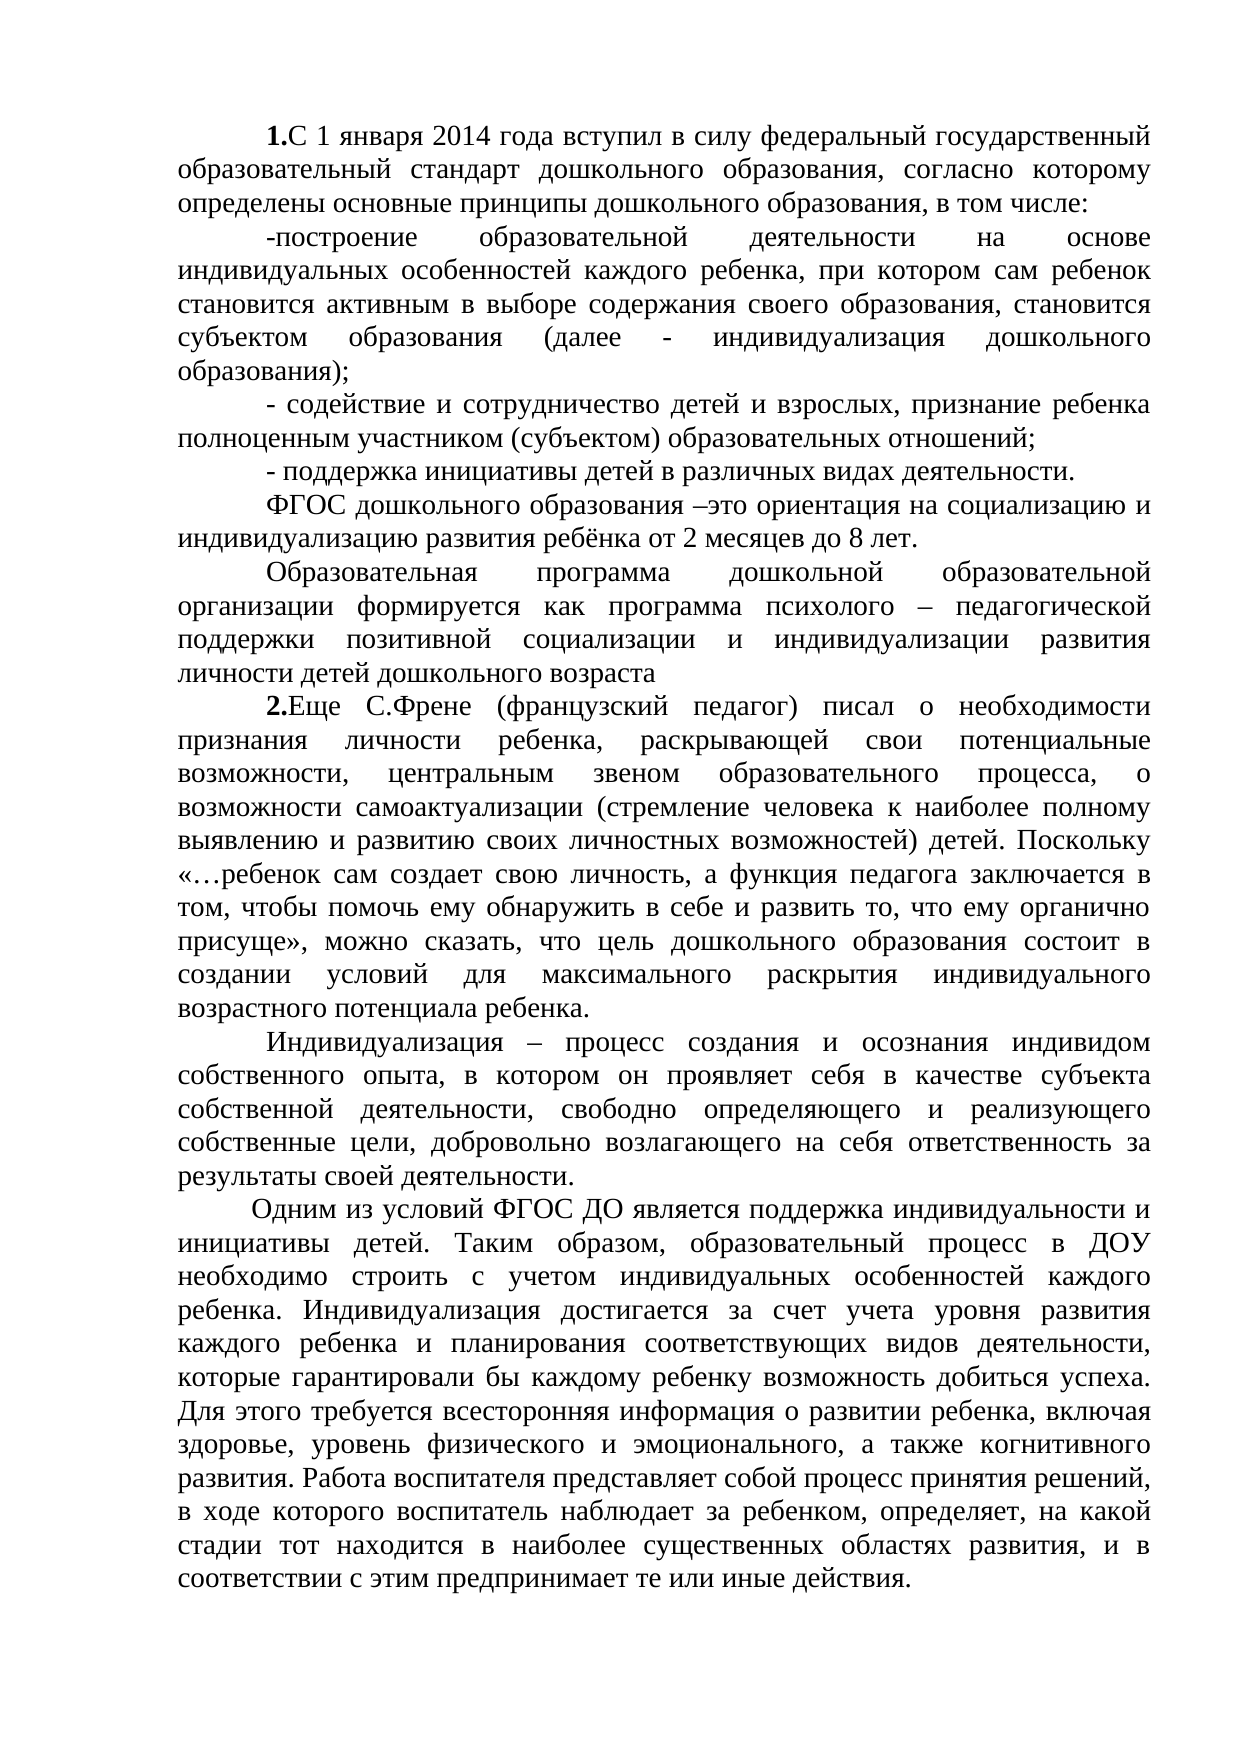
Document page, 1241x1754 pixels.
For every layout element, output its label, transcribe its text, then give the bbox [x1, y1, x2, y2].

text Одним из условий ФГОС ДО является поддержка индивидуальности и инициативы детей. Таким образом, образовательный процесс в ДОУ необходимо строить с учетом индивидуальных особенностей каждого ребенка. Индивидуализация достигается за счет учета уровня развития каждого ребенка и планирования соответствующих видов деятельности, которые гарантировали бы каждому ребенку возможность добиться успеха. Для этого требуется всесторонняя информация о развитии ребенка, включая здоровье, уровень физического и эмоционального, а также когнитивного развития. Работа воспитателя представляет собой процесс принятия решений, в ходе которого воспитатель наблюдает за ребенком, определяет, на какой стадии тот находится в наиболее существенных областях развития, и в соответствии с этим предпринимает те или иные действия. [177, 1191, 1152, 1594]
text ФГОС дошкольного образования –это ориентация на социализацию и индивидуализацию развития ребёнка от 2 месяцев до 8 лет. [177, 487, 1152, 554]
text - поддержка инициативы детей в различных видах деятельности. [177, 453, 1152, 487]
text Индивидуализация – процесс создания и осознания индивидом собственного опыта, в котором он проявляет себя в качестве субъекта собственной деятельности, свободно определяющего и реализующего собственные цели, добровольно возлагающего на себя ответственность за результаты своей деятельности. [177, 1024, 1152, 1191]
text -построение образовательной деятельности на основе индивидуальных особенностей каждого ребенка, при котором сам ребенок становится активным в выборе содержания своего образования, становится субъектом образования (далее - индивидуализация дошкольного образования); [177, 219, 1152, 386]
text 1.С 1 января 2014 года вступил в силу федеральный государственный образовательный стандарт дошкольного образования, согласно которому определены основные принципы дошкольного образования, в том числе: [177, 118, 1152, 219]
text Образовательная программа дошкольной образовательной организации формируется как программа психолого – педагогической поддержки позитивной социализации и индивидуализации развития личности детей дошкольного возраста [177, 554, 1152, 688]
text 2.Еще С.Френе (французский педагог) писал о необходимости признания личности ребенка, раскрывающей свои потенциальные возможности, центральным звеном образовательного процесса, о возможности самоактуализации (стремление человека к наиболее полному выявлению и развитию своих личностных возможностей) детей. Поскольку «…ребенок сам создает свою личность, а функция педагога заключается в том, чтобы помочь ему обнаружить в себе и развить то, что ему органично присуще», можно сказать, что цель дошкольного образования состоит в создании условий для максимального раскрытия индивидуального возрастного потенциала ребенка. [177, 688, 1152, 1024]
text - содействие и сотрудничество детей и взрослых, признание ребенка полноценным участником (субъектом) образовательных отношений; [177, 386, 1152, 453]
